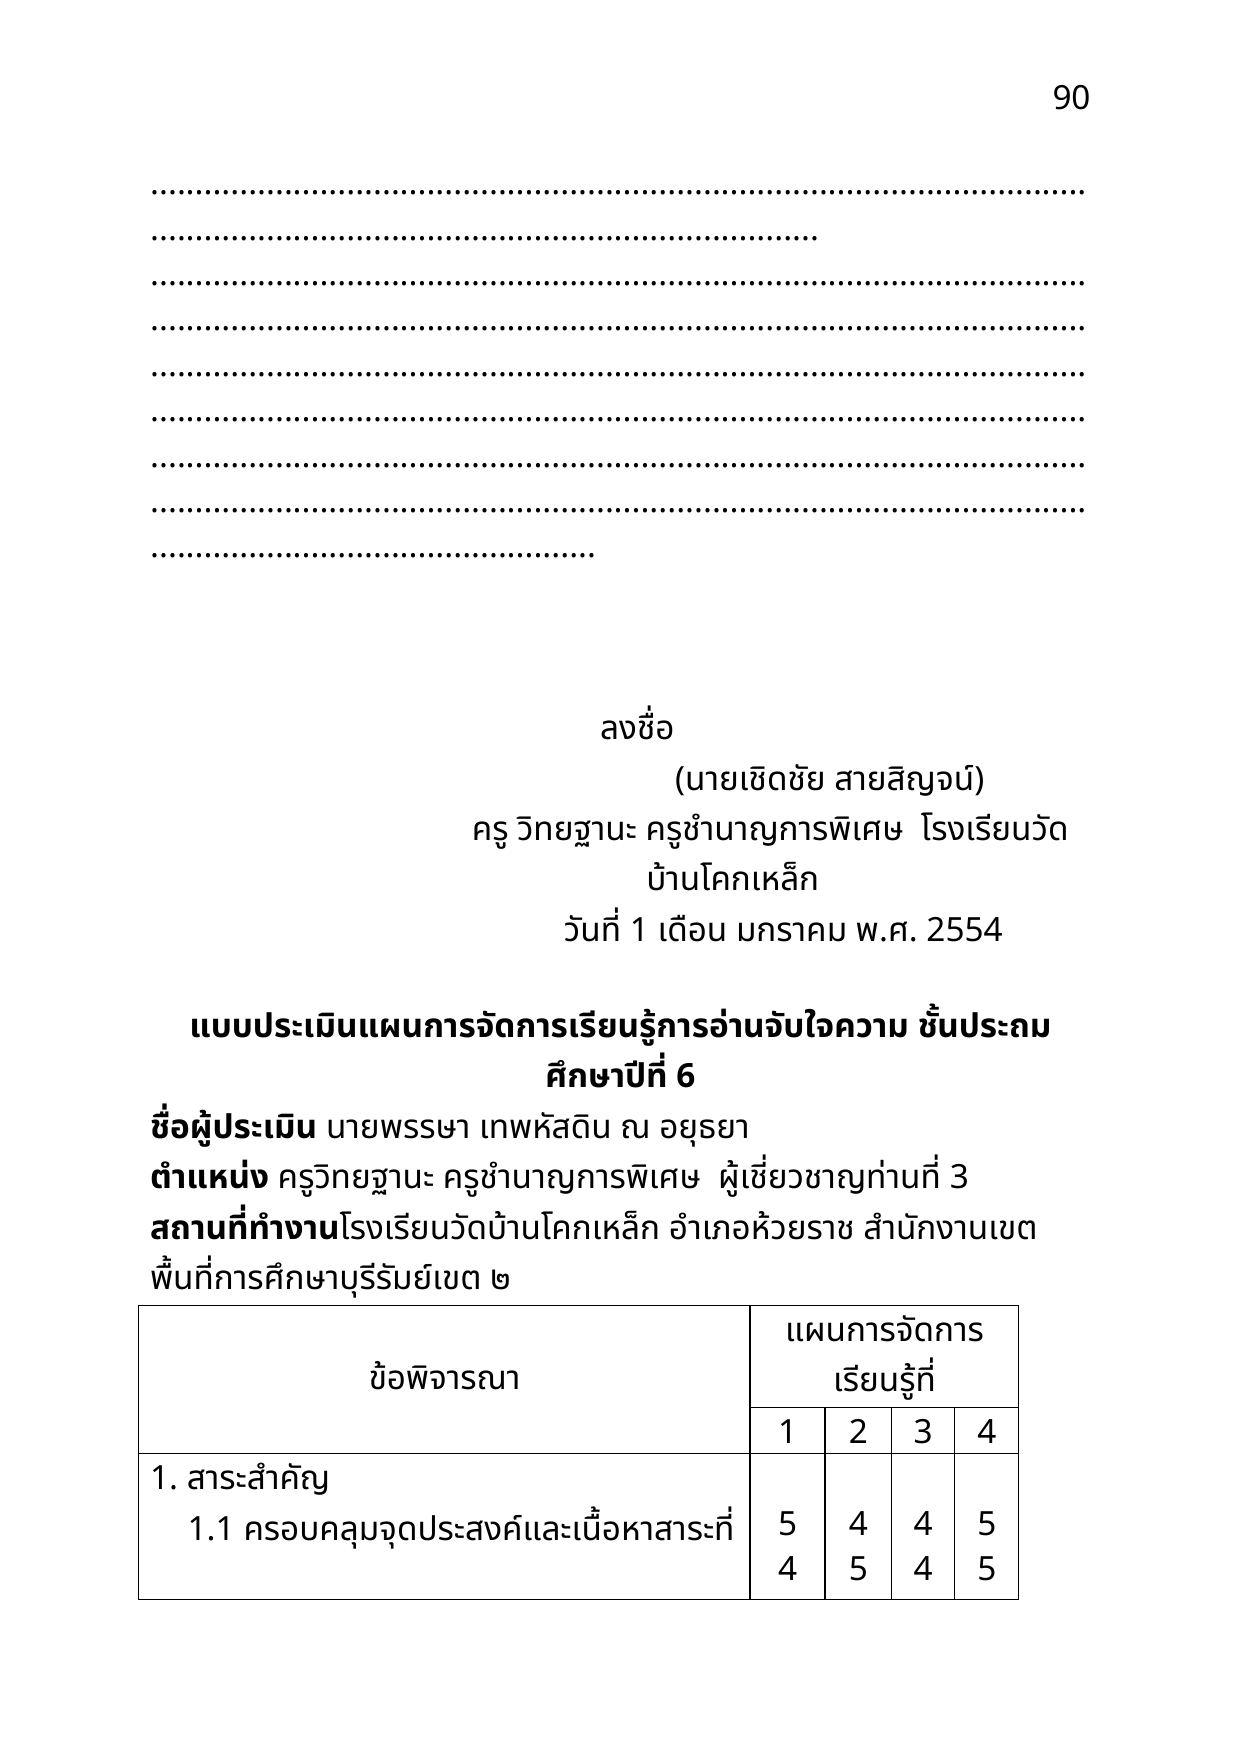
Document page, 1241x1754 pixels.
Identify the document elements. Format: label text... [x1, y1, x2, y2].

text สถานที่ทำงานโรงเรียนวัดบ้านโคกเหล็ก อำเภอห้วยราช สำนักงานเขตพื้นที่การศึกษาบุรีรัมย์เขต ๒ [150, 1204, 1090, 1305]
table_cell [139, 1454, 749, 1598]
text ชื่อผู้ประเมิน นายพรรษา เทพหัสดิน ณ อยุธยา [150, 1103, 1090, 1153]
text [150, 159, 1090, 250]
text ........................................................................................................................................................................................................................................................................................................................................................................................................................................................................................................................................................................................................................................................................................................ [150, 250, 1090, 568]
table_header แผนการจัดการเรียนรู้ที่ [751, 1306, 1018, 1407]
table_cell 4 4 [892, 1454, 954, 1598]
table_cell 3 [892, 1408, 954, 1453]
table_cell 2 [826, 1408, 891, 1453]
text ครู วิทยฐานะ ครูชำนาญการพิเศษ โรงเรียนวัดบ้านโคกเหล็ก [375, 805, 1090, 906]
text ลงชื่อ [150, 704, 1090, 754]
table_header ข้อพิจารณา [139, 1306, 749, 1453]
text แบบประเมินแผนการจัดการเรียนรู้การอ่านจับใจความ ชั้นประถมศึกษาปีที่ 6 [150, 1002, 1090, 1103]
table_cell 4 5 [826, 1454, 891, 1598]
text วันที่ 1 เดือน มกราคม พ.ศ. 2554 [375, 906, 1090, 956]
table_cell 1 [751, 1408, 824, 1453]
text (นายเชิดชัย สายสิญจน์) [150, 754, 1090, 805]
table_cell 5 5 [955, 1454, 1018, 1598]
table_cell 4 [955, 1408, 1018, 1453]
table_cell 5 4 [751, 1454, 824, 1598]
text ตำแหน่ง ครูวิทยฐานะ ครูชำนาญการพิเศษ ผู้เชี่ยวชาญท่านที่ 3 [150, 1153, 1090, 1204]
